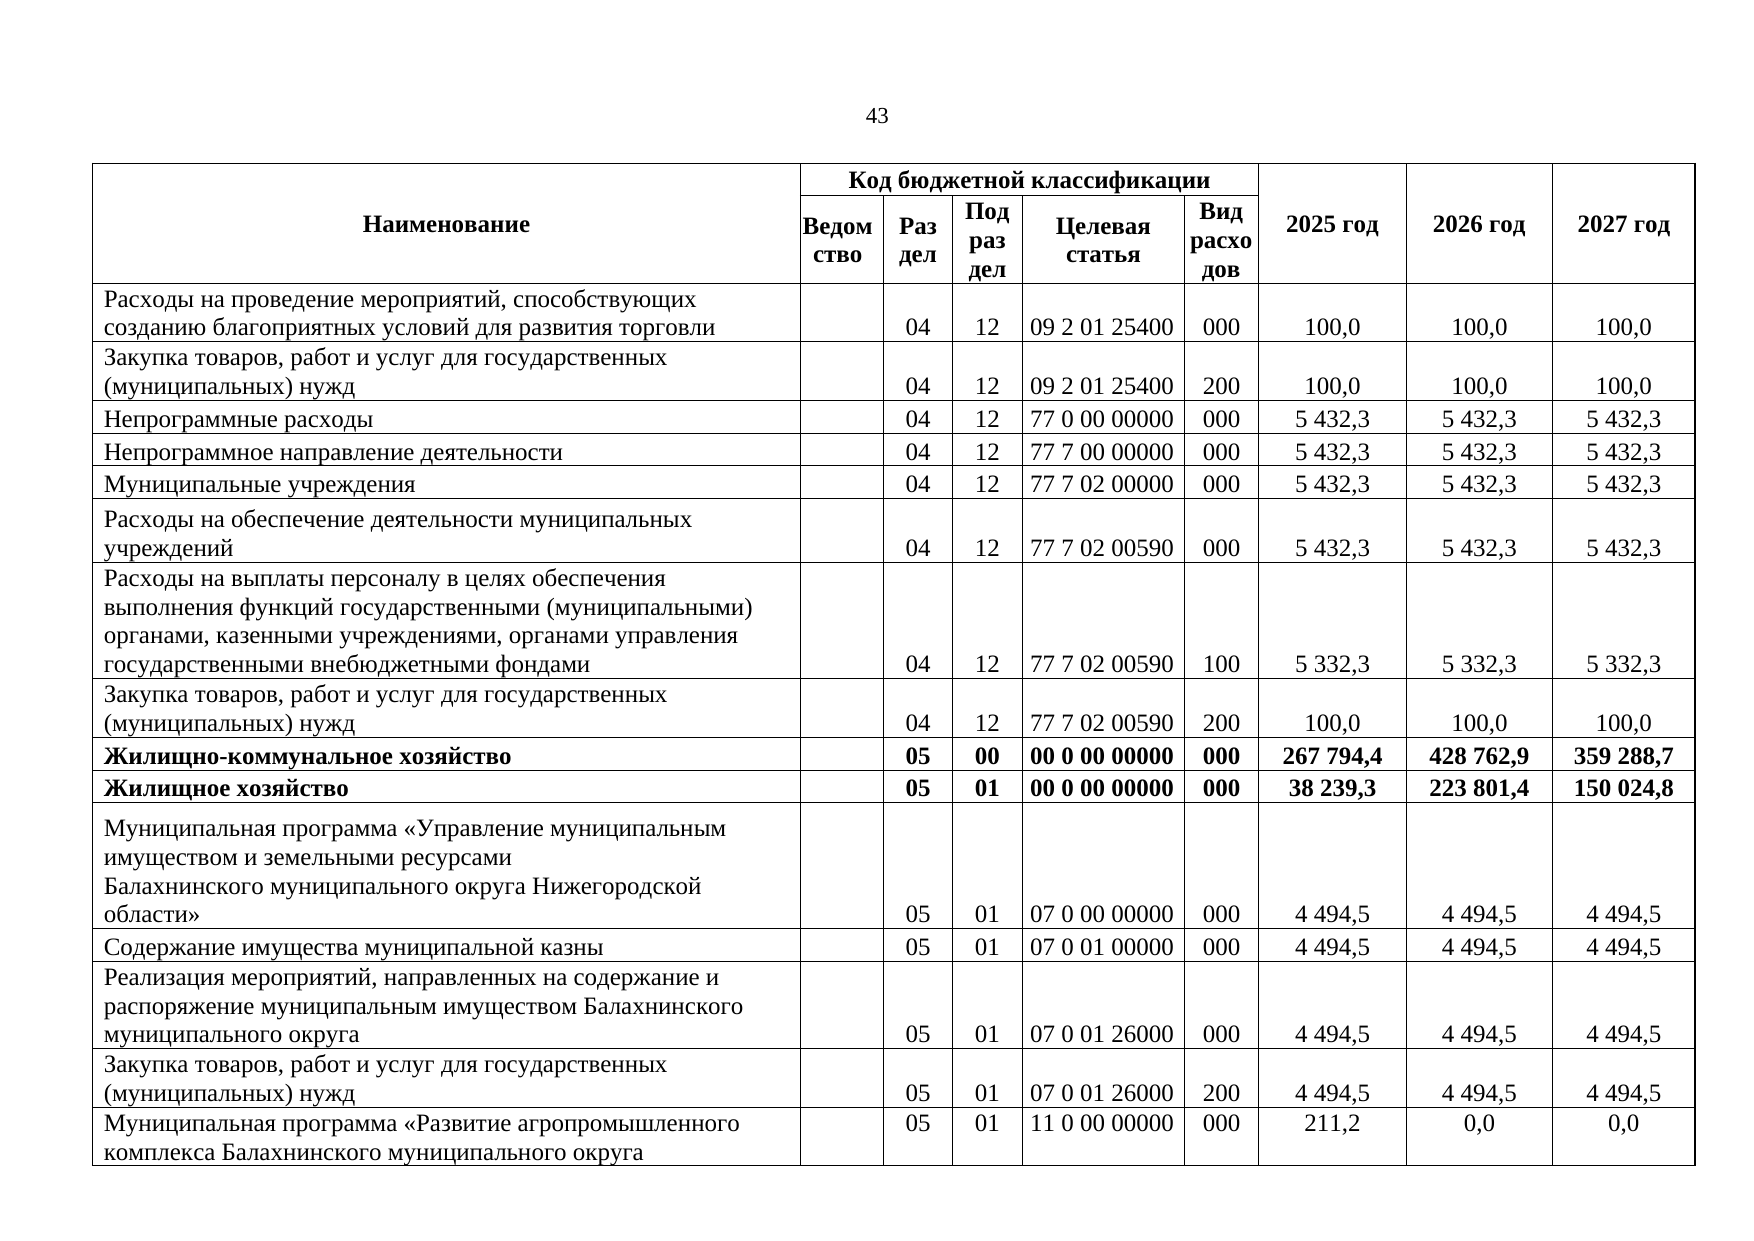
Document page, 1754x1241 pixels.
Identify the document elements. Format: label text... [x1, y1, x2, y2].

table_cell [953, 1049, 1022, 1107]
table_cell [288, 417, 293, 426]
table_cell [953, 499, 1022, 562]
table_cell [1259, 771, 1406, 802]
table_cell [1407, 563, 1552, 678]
table_cell Ведом ство [801, 196, 883, 283]
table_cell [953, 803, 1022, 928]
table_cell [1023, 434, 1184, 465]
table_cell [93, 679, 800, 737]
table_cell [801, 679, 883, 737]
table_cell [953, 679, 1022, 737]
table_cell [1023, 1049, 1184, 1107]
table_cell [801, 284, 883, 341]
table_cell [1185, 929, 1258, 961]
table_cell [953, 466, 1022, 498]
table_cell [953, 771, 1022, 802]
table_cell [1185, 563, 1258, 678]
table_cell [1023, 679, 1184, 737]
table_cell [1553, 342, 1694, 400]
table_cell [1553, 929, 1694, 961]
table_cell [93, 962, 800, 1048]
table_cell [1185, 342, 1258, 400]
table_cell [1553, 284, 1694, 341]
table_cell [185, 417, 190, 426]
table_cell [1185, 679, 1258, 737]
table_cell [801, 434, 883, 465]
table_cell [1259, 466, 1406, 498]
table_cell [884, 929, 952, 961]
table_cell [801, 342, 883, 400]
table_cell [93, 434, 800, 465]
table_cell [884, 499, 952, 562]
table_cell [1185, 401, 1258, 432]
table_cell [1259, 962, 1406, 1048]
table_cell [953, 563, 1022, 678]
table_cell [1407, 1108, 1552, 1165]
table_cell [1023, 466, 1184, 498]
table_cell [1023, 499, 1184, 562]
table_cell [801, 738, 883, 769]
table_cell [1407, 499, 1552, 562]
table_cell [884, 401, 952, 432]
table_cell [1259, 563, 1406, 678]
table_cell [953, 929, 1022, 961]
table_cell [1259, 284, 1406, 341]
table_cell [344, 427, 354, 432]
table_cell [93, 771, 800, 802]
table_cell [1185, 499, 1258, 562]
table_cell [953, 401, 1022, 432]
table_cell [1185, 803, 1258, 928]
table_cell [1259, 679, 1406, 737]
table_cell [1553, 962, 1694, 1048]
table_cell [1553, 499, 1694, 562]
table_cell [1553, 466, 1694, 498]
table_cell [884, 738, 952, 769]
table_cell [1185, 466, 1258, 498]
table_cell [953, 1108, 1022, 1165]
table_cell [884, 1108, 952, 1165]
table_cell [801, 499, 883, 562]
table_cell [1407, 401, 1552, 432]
table_header 2026 год [1407, 164, 1552, 283]
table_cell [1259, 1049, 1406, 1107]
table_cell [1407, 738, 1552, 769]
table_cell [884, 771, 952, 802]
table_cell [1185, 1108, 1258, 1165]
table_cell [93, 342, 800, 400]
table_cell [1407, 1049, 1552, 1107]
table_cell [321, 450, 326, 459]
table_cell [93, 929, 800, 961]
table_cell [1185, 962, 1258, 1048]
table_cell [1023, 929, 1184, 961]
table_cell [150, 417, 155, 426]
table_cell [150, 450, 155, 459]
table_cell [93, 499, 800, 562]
table_cell Целевая статья [1023, 196, 1184, 283]
table_cell Вид расхо дов [1185, 196, 1258, 283]
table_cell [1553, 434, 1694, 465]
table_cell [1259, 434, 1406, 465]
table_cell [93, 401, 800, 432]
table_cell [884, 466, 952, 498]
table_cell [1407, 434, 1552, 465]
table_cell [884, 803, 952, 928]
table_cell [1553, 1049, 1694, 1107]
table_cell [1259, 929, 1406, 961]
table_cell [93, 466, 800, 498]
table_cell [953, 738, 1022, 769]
table_header Код бюджетной классификации [801, 164, 1258, 195]
table_header Наименование [93, 164, 800, 283]
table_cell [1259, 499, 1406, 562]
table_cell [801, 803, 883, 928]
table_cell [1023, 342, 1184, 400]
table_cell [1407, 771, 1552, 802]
table_cell Под раз дел [953, 196, 1022, 283]
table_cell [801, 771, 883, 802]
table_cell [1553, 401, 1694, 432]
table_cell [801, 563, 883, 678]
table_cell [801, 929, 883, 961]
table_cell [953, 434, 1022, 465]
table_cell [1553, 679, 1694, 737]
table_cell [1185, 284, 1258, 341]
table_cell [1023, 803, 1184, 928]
table_header 2027 год [1553, 164, 1694, 283]
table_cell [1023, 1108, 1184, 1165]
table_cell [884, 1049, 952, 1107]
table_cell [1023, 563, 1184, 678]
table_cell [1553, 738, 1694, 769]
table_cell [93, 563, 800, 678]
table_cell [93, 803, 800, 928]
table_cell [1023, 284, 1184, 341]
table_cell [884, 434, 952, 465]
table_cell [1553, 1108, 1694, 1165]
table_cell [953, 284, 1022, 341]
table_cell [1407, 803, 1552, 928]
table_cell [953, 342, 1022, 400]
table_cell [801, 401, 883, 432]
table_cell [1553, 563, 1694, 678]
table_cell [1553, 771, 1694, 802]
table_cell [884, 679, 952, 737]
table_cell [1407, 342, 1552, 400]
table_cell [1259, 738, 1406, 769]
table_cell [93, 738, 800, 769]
table_header 2025 год [1259, 164, 1406, 283]
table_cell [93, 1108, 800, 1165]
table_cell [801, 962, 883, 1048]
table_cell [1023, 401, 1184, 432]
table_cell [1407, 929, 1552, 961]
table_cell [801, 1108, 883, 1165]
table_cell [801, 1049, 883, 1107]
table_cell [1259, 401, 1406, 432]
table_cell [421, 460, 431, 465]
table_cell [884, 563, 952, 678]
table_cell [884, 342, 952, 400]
table_cell Раз дел [884, 196, 952, 283]
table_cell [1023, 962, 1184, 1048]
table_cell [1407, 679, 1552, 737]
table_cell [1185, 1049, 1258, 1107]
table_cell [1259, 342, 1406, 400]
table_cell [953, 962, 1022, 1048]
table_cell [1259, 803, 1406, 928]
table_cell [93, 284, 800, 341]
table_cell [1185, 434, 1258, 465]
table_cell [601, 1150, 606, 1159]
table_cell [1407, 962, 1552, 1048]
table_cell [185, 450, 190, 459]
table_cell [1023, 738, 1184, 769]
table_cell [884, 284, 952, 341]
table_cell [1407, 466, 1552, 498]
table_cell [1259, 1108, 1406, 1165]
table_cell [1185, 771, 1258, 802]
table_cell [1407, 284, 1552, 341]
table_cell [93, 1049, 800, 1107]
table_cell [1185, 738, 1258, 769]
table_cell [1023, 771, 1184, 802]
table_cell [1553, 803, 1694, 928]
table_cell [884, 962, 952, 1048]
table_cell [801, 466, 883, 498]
